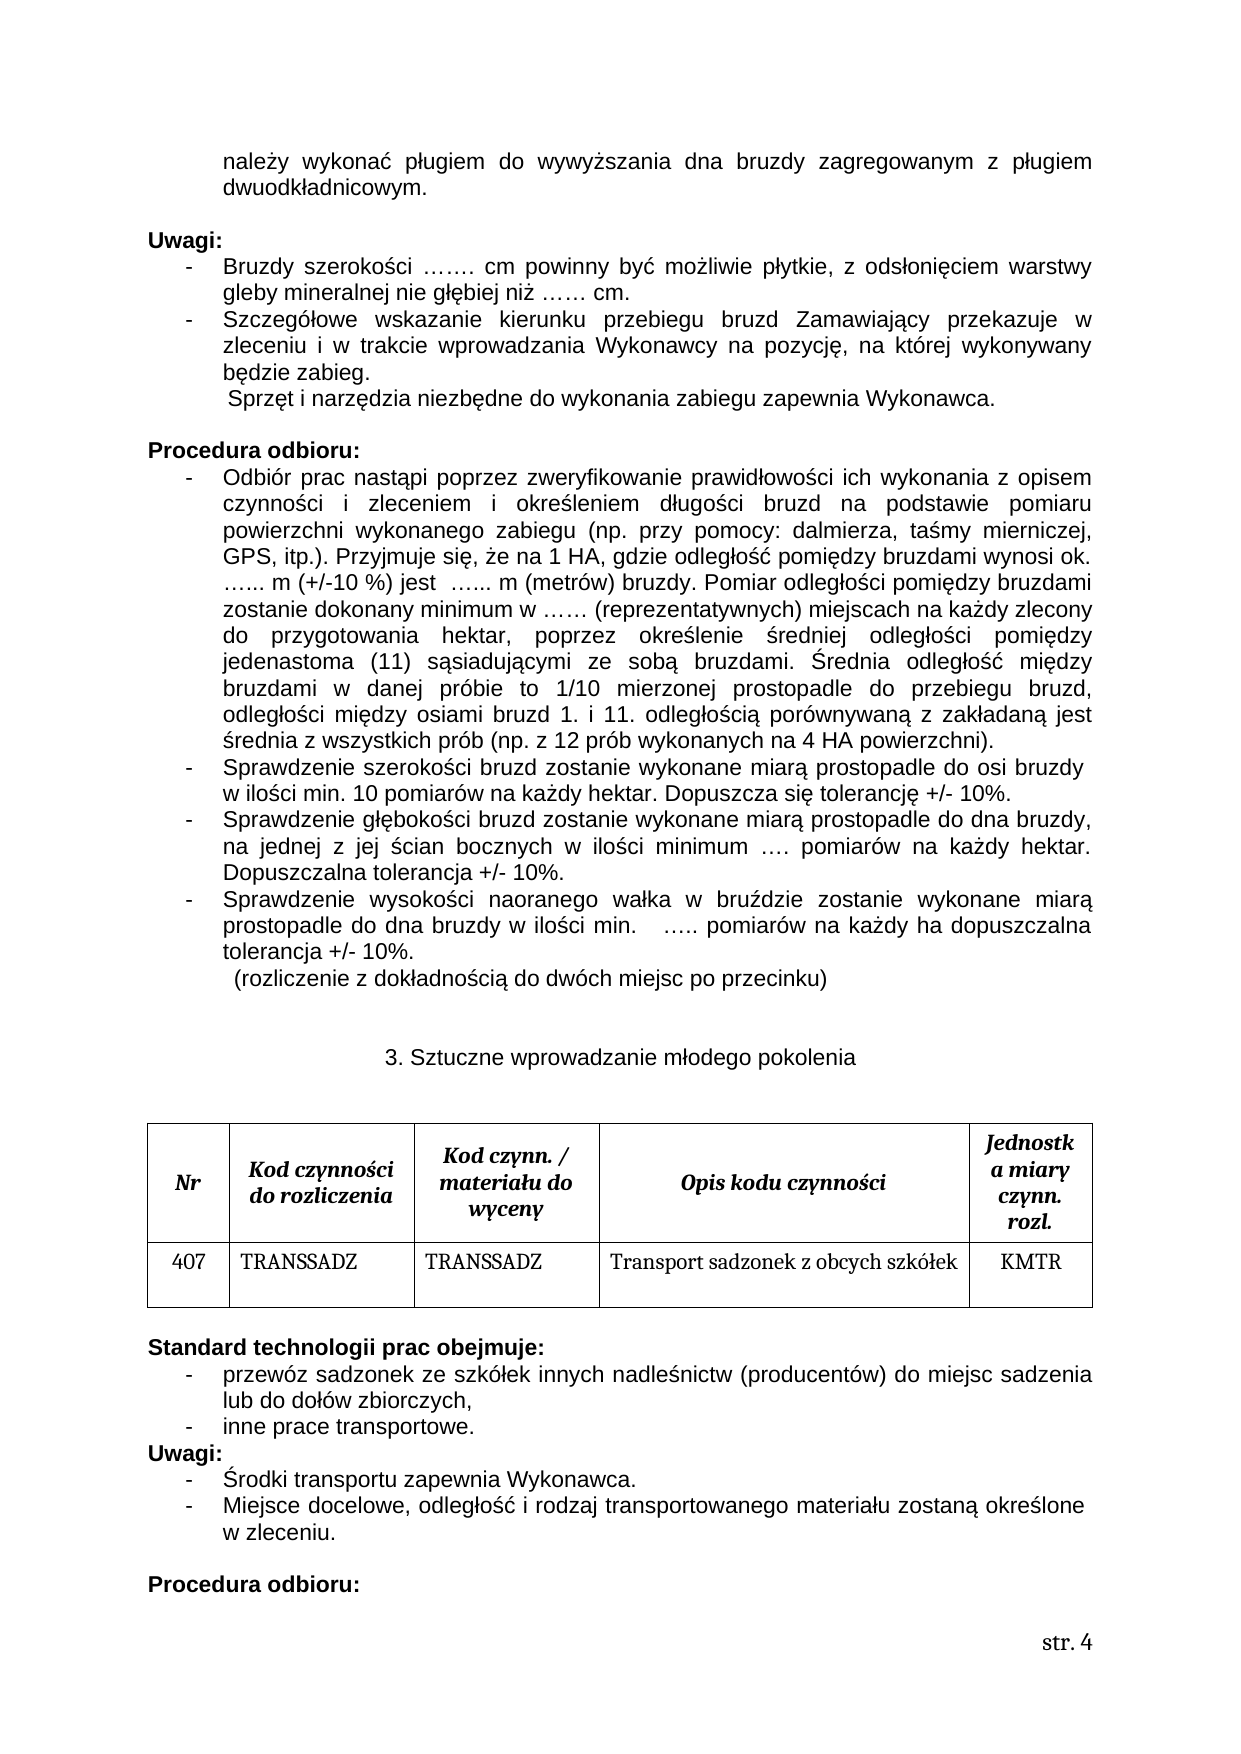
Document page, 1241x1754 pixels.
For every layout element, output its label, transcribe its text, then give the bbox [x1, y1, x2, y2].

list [185, 148, 1093, 200]
text Uwagi: [148, 227, 1093, 253]
subtitle 3. Sztuczne wprowadzanie młodego pokolenia [148, 1044, 1093, 1070]
list Odbiór prac nastąpi poprzez zweryfikowanie prawidłowości ich wykonania z opisem czynności i zleceniem i określeniem długości bruzd na podstawie pomiaru powierzchni wykonanego zabiegu (np. przy pomocy: dalmierza, taśmy mierniczej, GPS, itp.). Przyjmuje się, że na 1 HA, gdzie odległość pomiędzy bruzdami wynosi ok. …... m (+/-10 %) jest …... m (metrów) bruzdy. Pomiar odległości pomiędzy bruzdami zostanie dokonany minimum w …… (reprezentatywnych) miejscach na każdy zlecony do przygotowania hektar, poprzez określenie średniej odległości pomiędzy jedenastoma (11) sąsiadującymi ze sobą bruzdami. Średnia odległość między bruzdami w danej próbie to 1/10 mierzonej prostopadle do przebiegu bruzd, odległości między osiami bruzd 1. i 11. odległością porównywaną z zakładaną jest średnia z wszystkich prób (np. z 12 prób wykonanych na 4 HA powierzchni). [185, 464, 1093, 754]
text Procedura odbioru: [148, 437, 1093, 464]
table_header Opis kodu czynności [600, 1124, 969, 1242]
table_header Kod czynn. / materiału do wyceny [415, 1124, 599, 1242]
list Miejsce docelowe, odległość i rodzaj transportowanego materiału zostaną określone w zleceniu. [185, 1492, 1093, 1545]
table_cell TRANSSADZ [415, 1243, 599, 1307]
table_cell TRANSSADZ [230, 1243, 414, 1307]
list Bruzdy szerokości ……. cm powinny być możliwie płytkie, z odsłonięciem warstwy gleby mineralnej nie głębiej niż …… cm. [185, 253, 1093, 306]
list Sprawdzenie wysokości naoranego wałka w bruździe zostanie wykonane miarą prostopadle do dna bruzdy w ilości min. ….. pomiarów na każdy ha dopuszczalna tolerancja +/- 10%. [185, 886, 1093, 964]
list Sprawdzenie szerokości bruzd zostanie wykonane miarą prostopadle do osi bruzdy w ilości min. 10 pomiarów na każdy hektar. Dopuszcza się tolerancję +/- 10%. [185, 754, 1093, 806]
list Środki transportu zapewnia Wykonawca. [185, 1466, 1093, 1492]
text Standard technologii prac obejmuje: [148, 1334, 1093, 1361]
table_cell Transport sadzonek z obcych szkółek [600, 1243, 969, 1307]
text Sprzęt i narzędzia niezbędne do wykonania zabiegu zapewnia Wykonawca. [153, 385, 1093, 411]
list Szczegółowe wskazanie kierunku przebiegu bruzd Zamawiający przekazuje w zleceniu i w trakcie wprowadzania Wykonawcy na pozycję, na której wykonywany będzie zabieg. [185, 306, 1093, 385]
list inne prace transportowe. [185, 1413, 1093, 1439]
table_header Kod czynności do rozliczenia [230, 1124, 414, 1242]
text (rozliczenie z dokładnością do dwóch miejsc po przecinku) [153, 964, 1093, 991]
table_cell 407 [148, 1243, 229, 1307]
list przewóz sadzonek ze szkółek innych nadleśnictw (producentów) do miejsc sadzenia lub do dołów zbiorczych, [185, 1361, 1093, 1413]
text Uwagi: [148, 1439, 1093, 1466]
table_header Jednostka miary czynn. rozl. [970, 1124, 1092, 1242]
table_header Nr [148, 1124, 229, 1242]
text Procedura odbioru: [148, 1571, 1093, 1598]
table_cell KMTR [970, 1243, 1092, 1307]
list Sprawdzenie głębokości bruzd zostanie wykonane miarą prostopadle do dna bruzdy, na jednej z jej ścian bocznych w ilości minimum …. pomiarów na każdy hektar. Dopuszczalna tolerancja +/- 10%. [185, 806, 1093, 886]
